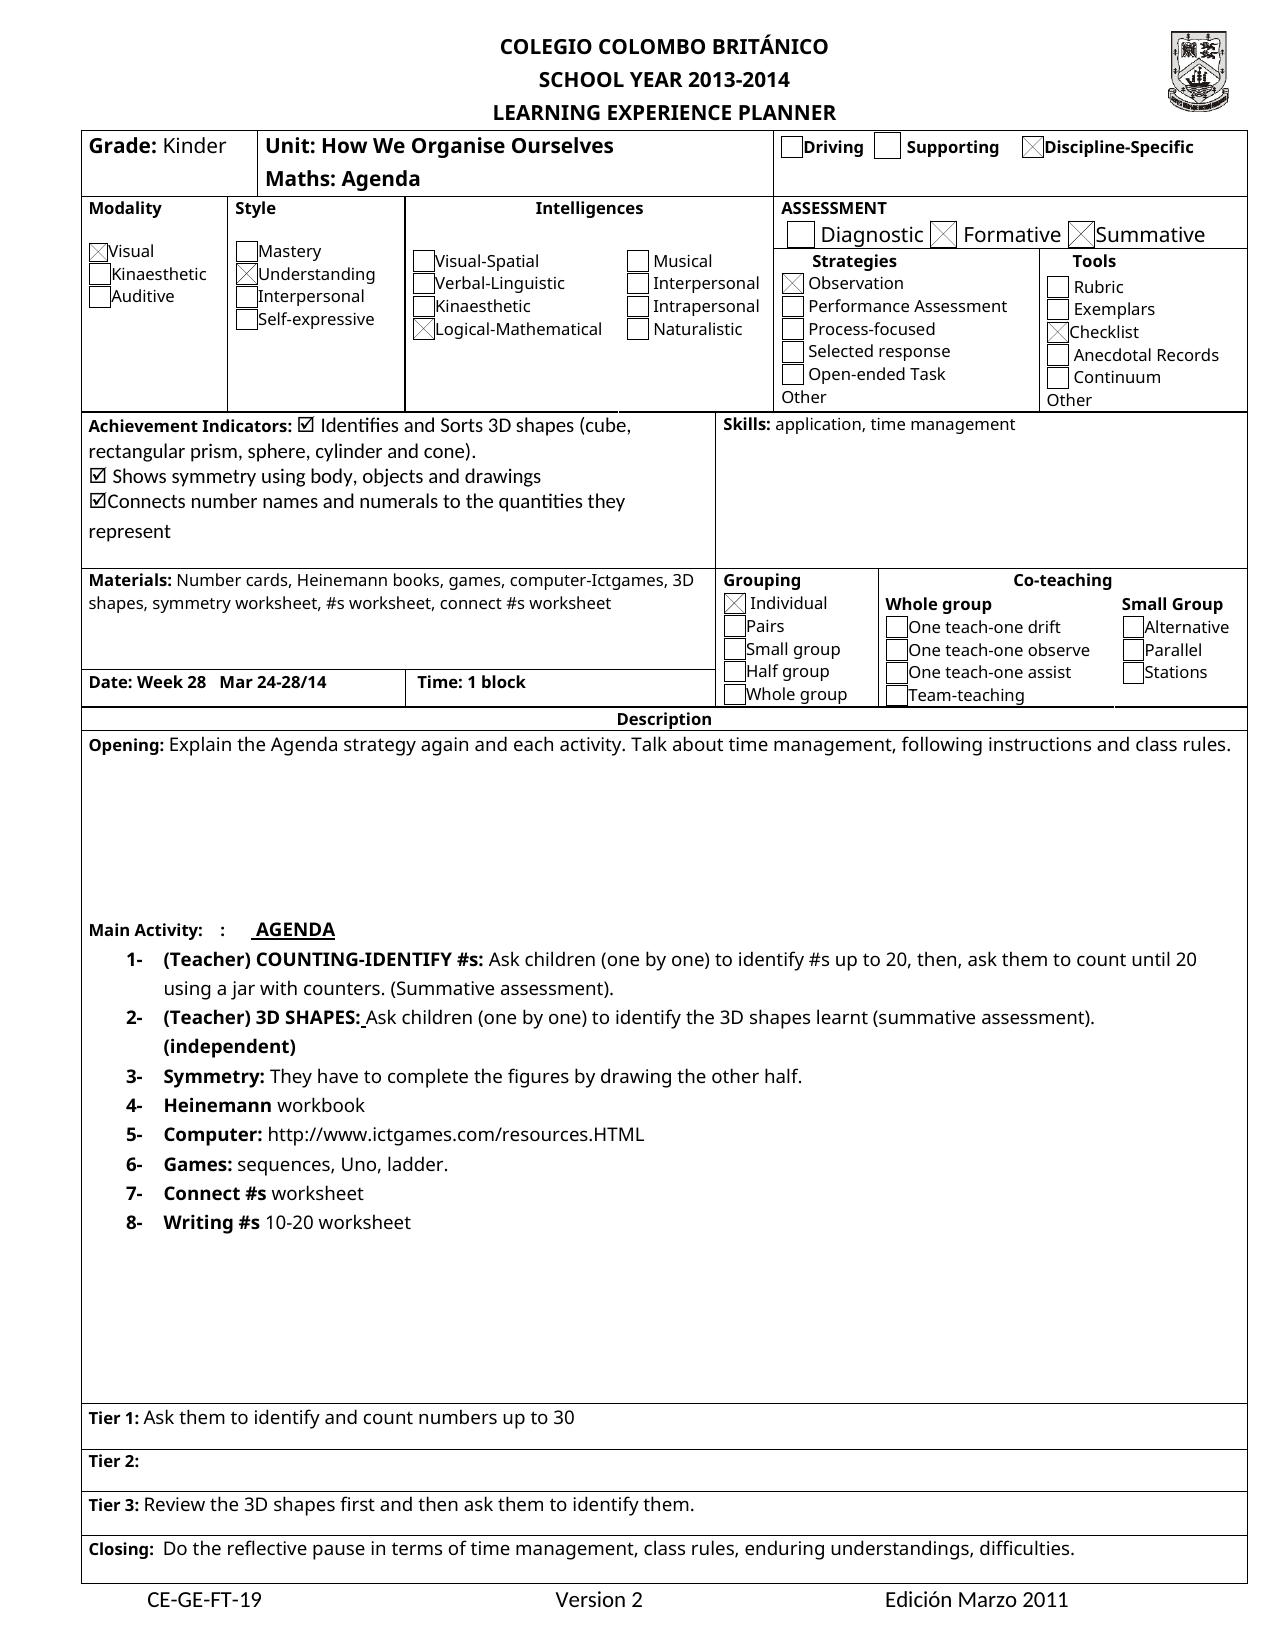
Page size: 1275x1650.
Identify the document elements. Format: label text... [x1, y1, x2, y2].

table_cell ASSESSMENT Diagnostic Formative Summative [774, 197, 1247, 248]
table_cell Tier 1: Ask them to identify and count numbers up to 30 [82, 1404, 1247, 1449]
table_cell Skills: application, time management [716, 413, 1247, 568]
table_cell Visual-Spatial Verbal-Linguistic Kinaesthetic Logical-Mathematical [406, 249, 618, 411]
table_cell Musical Interpersonal Intrapersonal Naturalistic [619, 249, 773, 411]
table_header COLEGIO COLOMBO BRITÁNICO SCHOOL YEAR 2013-2014 LEARNING EXPERIENCE PLANNER [82, 33, 1247, 130]
table_cell Tier 3: Review the 3D shapes first and then ask them to identify them. [82, 1492, 1247, 1535]
table_cell Tools Rubric Exemplars Checklist Anecdotal Records Continuum Other [1040, 249, 1247, 411]
table_cell Materials: Number cards, Heinemann books, games, computer-Ictgames, 3D shapes, symmetry worksheet, #s worksheet, connect #s worksheet [82, 569, 715, 669]
table_cell Modality Visual Kinaesthetic Auditive [82, 197, 227, 411]
table_cell Unit: How We Organise Ourselves Maths: Agenda [258, 131, 773, 196]
picture [1168, 31, 1229, 112]
table_cell Main Activity: : AGENDA (Teacher) COUNTING-IDENTIFY #s: Ask children (one by one) to identify #s up to 20, then, ask them to count until 20 using a jar with counters. (Summative assessment). (Teacher) 3D SHAPES: Ask children (one by one) to identify the 3D shapes learnt (summative assessment). (independent) Symmetry: They have to complete the figures by drawing the other half. Heinemann workbook Computer: http://www.ictgames.com/resources.HTML Games: sequences, Uno, ladder. Connect #s worksheet Writing #s 10-20 worksheet [82, 917, 1247, 1403]
table_cell Grouping Individual Pairs Small group Half group Whole group [716, 569, 878, 706]
table_cell Strategies Observation Performance Assessment Process-focused Selected response Open-ended Task Other [774, 249, 1039, 411]
table_cell Style Mastery Understanding Interpersonal Self-expressive [228, 197, 404, 411]
table_cell Time: 1 block [406, 670, 715, 706]
table_cell Small Group Alternative Parallel Stations [1115, 593, 1247, 706]
table_cell Driving Supporting Discipline-Specific [774, 131, 1247, 196]
table_cell Intelligences [406, 197, 773, 248]
table_cell Description [82, 708, 1247, 730]
table_cell Opening: Explain the Agenda strategy again and each activity. Talk about time management, following instructions and class rules. [82, 731, 1247, 916]
table_cell Grade: Kinder [82, 131, 257, 196]
table_cell Achievement Indicators: Identifies and Sorts 3D shapes (cube, rectangular prism, sphere, cylinder and cone). Shows symmetry using body, objects and drawings Connects number names and numerals to the quantities they represent [82, 413, 715, 568]
table_cell Tier 2: [82, 1450, 1247, 1491]
table_cell Closing: Do the reflective pause in terms of time management, class rules, enduring understandings, difficulties. [82, 1536, 1247, 1583]
table_cell Whole group One teach-one drift One teach-one observe One teach-one assist Team-teaching [879, 593, 1114, 706]
table_cell Date: Week 28 Mar 24-28/14 [82, 670, 405, 706]
table_cell Co-teaching [879, 569, 1247, 592]
